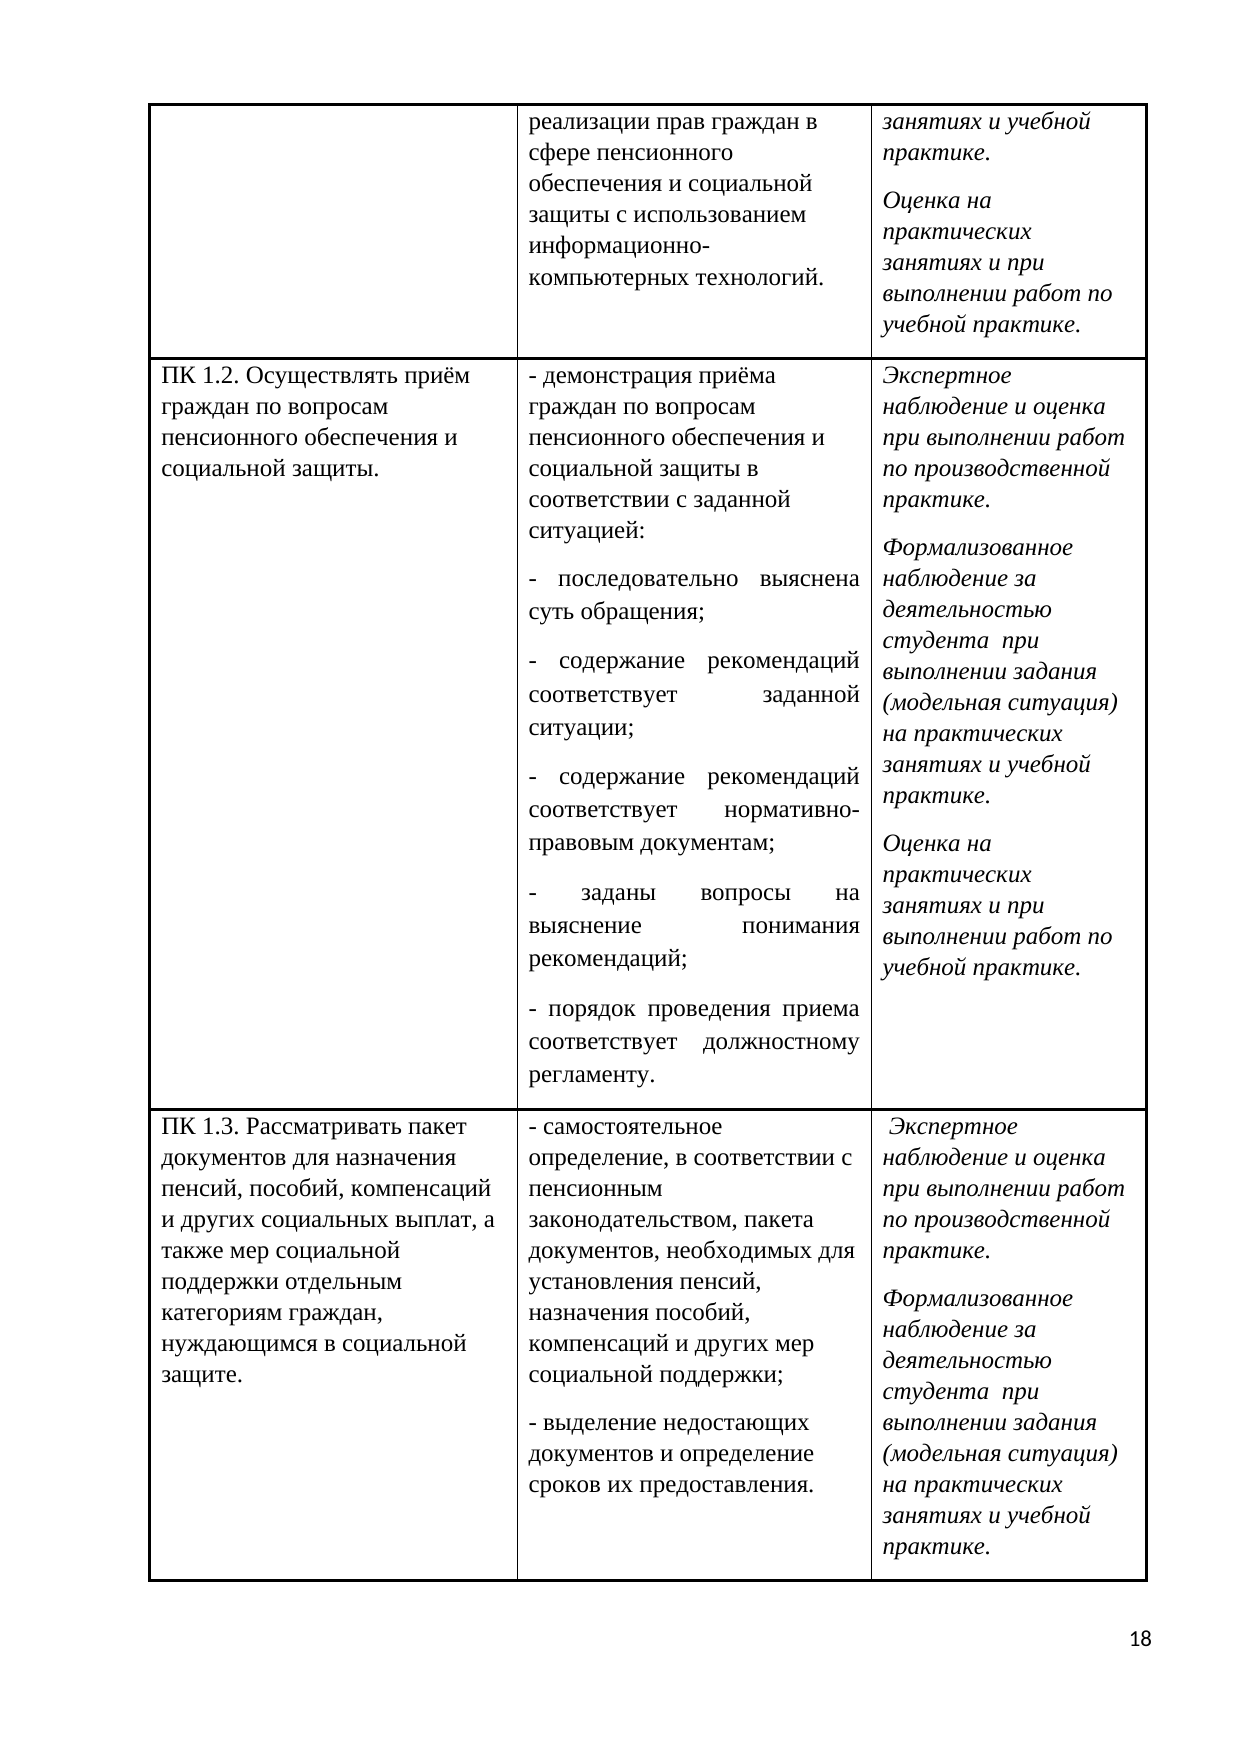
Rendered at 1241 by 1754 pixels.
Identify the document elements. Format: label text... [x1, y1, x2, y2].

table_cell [872, 1111, 1145, 1579]
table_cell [872, 106, 1145, 357]
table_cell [518, 106, 871, 357]
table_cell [151, 106, 517, 357]
table_cell - демонстрация приёма граждан по вопросам пенсионного обеспечения и социальной защиты в соответствии с заданной ситуацией: - последовательно выяснена суть обращения; - содержание рекомендаций соответствует заданной ситуации; - содержание рекомендаций соответствует нормативно-правовым документам; - заданы вопросы на выяснение понимания рекомендаций; - порядок проведения приема соответствует должностному регламенту. [518, 360, 871, 1108]
table_cell ПК 1.2. Осуществлять приём граждан по вопросам пенсионного обеспечения и социальной защиты. [151, 360, 517, 1108]
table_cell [518, 1111, 871, 1579]
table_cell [151, 1111, 517, 1579]
